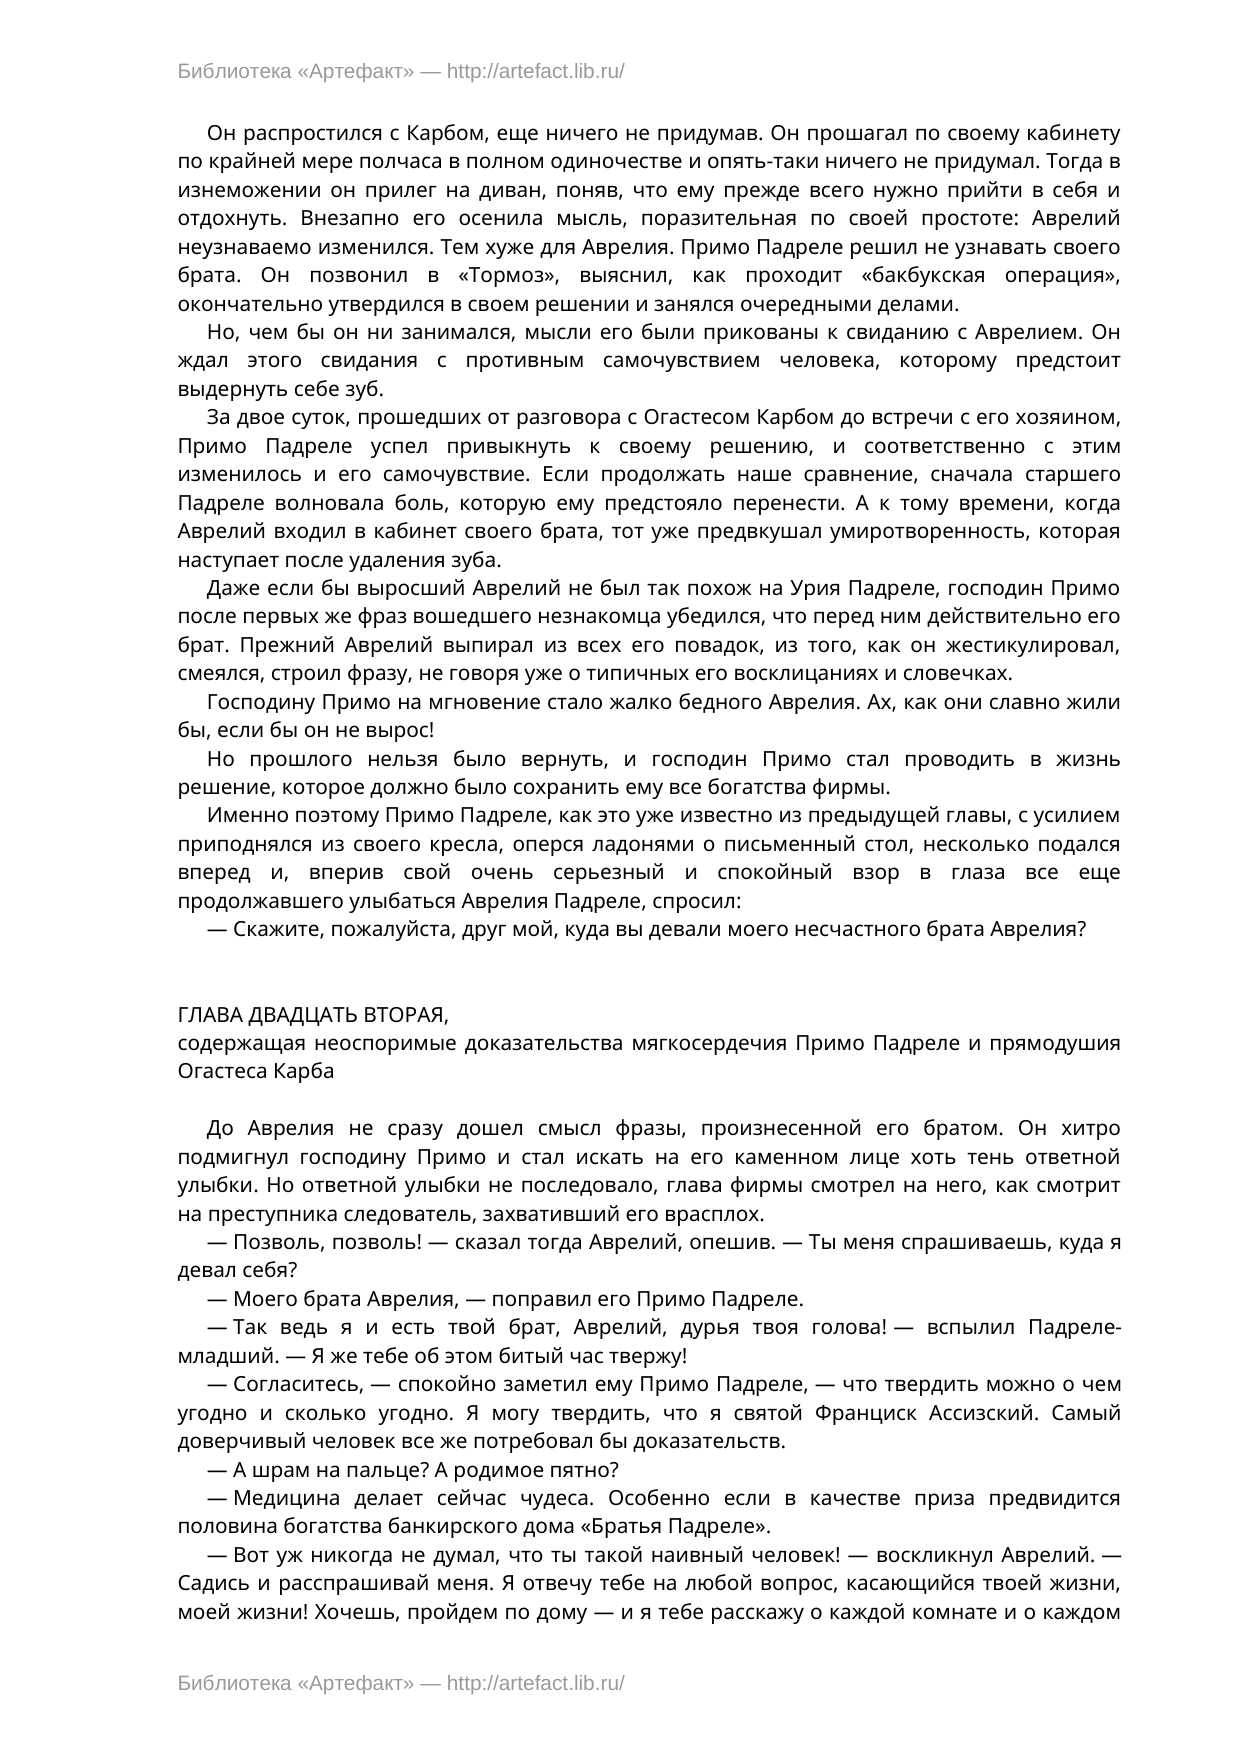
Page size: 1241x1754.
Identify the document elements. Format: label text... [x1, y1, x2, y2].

text — Позволь, позволь! — сказал тогда Аврелий, опешив. — Ты меня спрашиваешь, куда я девал себя? [177, 1227, 1122, 1284]
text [177, 1540, 1122, 1625]
text До Аврелия не сразу дошел смысл фразы, произнесенной его братом. Он хитро подмигнул господину Примо и стал искать на его каменном лице хоть тень ответной улыбки. Но ответной улыбки не последовало, глава фирмы смотрел на него, как смотрит на преступника следователь, захвативший его врасплох. [177, 1113, 1122, 1227]
text Господину Примо на мгновение стало жалко бедного Аврелия. Ах, как они славно жили бы, если бы он не вырос! [177, 687, 1122, 744]
text — Согласитесь, — спокойно заметил ему Примо Падреле, — что твердить можно о чем угодно и сколько угодно. Я могу твердить, что я святой Франциск Ассизский. Самый доверчивый человек все же потребовал бы доказательств. [177, 1369, 1122, 1455]
text — Так ведь я и есть твой брат, Аврелий, дурья твоя голова! — вспылил Падреле-младший. — Я же тебе об этом битый час твержу! [177, 1312, 1122, 1369]
subtitle ГЛАВА ДВАДЦАТЬ ВТОРАЯ, [177, 1000, 1122, 1028]
text — Медицина делает сейчас чудеса. Особенно если в качестве приза предвидится половина богатства банкирского дома «Братья Падреле». [177, 1483, 1122, 1540]
text — А шрам на пальце? А родимое пятно? [177, 1455, 1122, 1483]
text — Скажите, пожалуйста, друг мой, куда вы девали моего несчастного брата Аврелия? [177, 914, 1122, 943]
text — Моего брата Аврелия, — поправил его Примо Падреле. [177, 1284, 1122, 1312]
text Он распростился с Карбом, еще ничего не придумав. Он прошагал по своему кабинету по крайней мере полчаса в полном одиночестве и опять-таки ничего не придумал. Тогда в изнеможении он прилег на диван, поняв, что ему прежде всего нужно прийти в себя и отдохнуть. Внезапно его осенила мысль, поразительная по своей простоте: Аврелий неузнаваемо изменился. Тем хуже для Аврелия. Примо Падреле решил не узнавать своего брата. Он позвонил в «Тормоз», выяснил, как проходит «бакбукская операция», окончательно утвердился в своем решении и занялся очередными делами. [177, 118, 1122, 317]
text Но, чем бы он ни занимался, мысли его были прикованы к свиданию с Аврелием. Он ждал этого свидания с противным самочувствием человека, которому предстоит выдернуть себе зуб. [177, 317, 1122, 402]
text Именно поэтому Примо Падреле, как это уже известно из предыдущей главы, с усилием приподнялся из своего кресла, оперся ладонями о письменный стол, несколько подался вперед и, вперив свой очень серьезный и спокойный взор в глаза все еще продолжавшего улыбаться Аврелия Падреле, спросил: [177, 801, 1122, 914]
text Но прошлого нельзя было вернуть, и господин Примо стал проводить в жизнь решение, которое должно было сохранить ему все богатства фирмы. [177, 744, 1122, 801]
text За двое суток, прошедших от разговора с Огастесом Карбом до встречи с его хозяином, Примо Падреле успел привыкнуть к своему решению, и соответственно с этим изменилось и его самочувствие. Если продолжать наше сравнение, сначала старшего Падреле волновала боль, которую ему предстояло перенести. А к тому времени, когда Аврелий входил в кабинет своего брата, тот уже предвкушал умиротворенность, которая наступает после удаления зуба. [177, 402, 1122, 573]
text Даже если бы выросший Аврелий не был так похож на Урия Падреле, господин Примо после первых же фраз вошедшего незнакомца убедился, что перед ним действительно его брат. Прежний Аврелий выпирал из всех его повадок, из того, как он жестикулировал, смеялся, строил фразу, не говоря уже о типичных его восклицаниях и словечках. [177, 573, 1122, 687]
subtitle содержащая неоспоримые доказательства мягкосердечия Примо Падреле и прямодушия Огастеса Карба [177, 1028, 1122, 1085]
